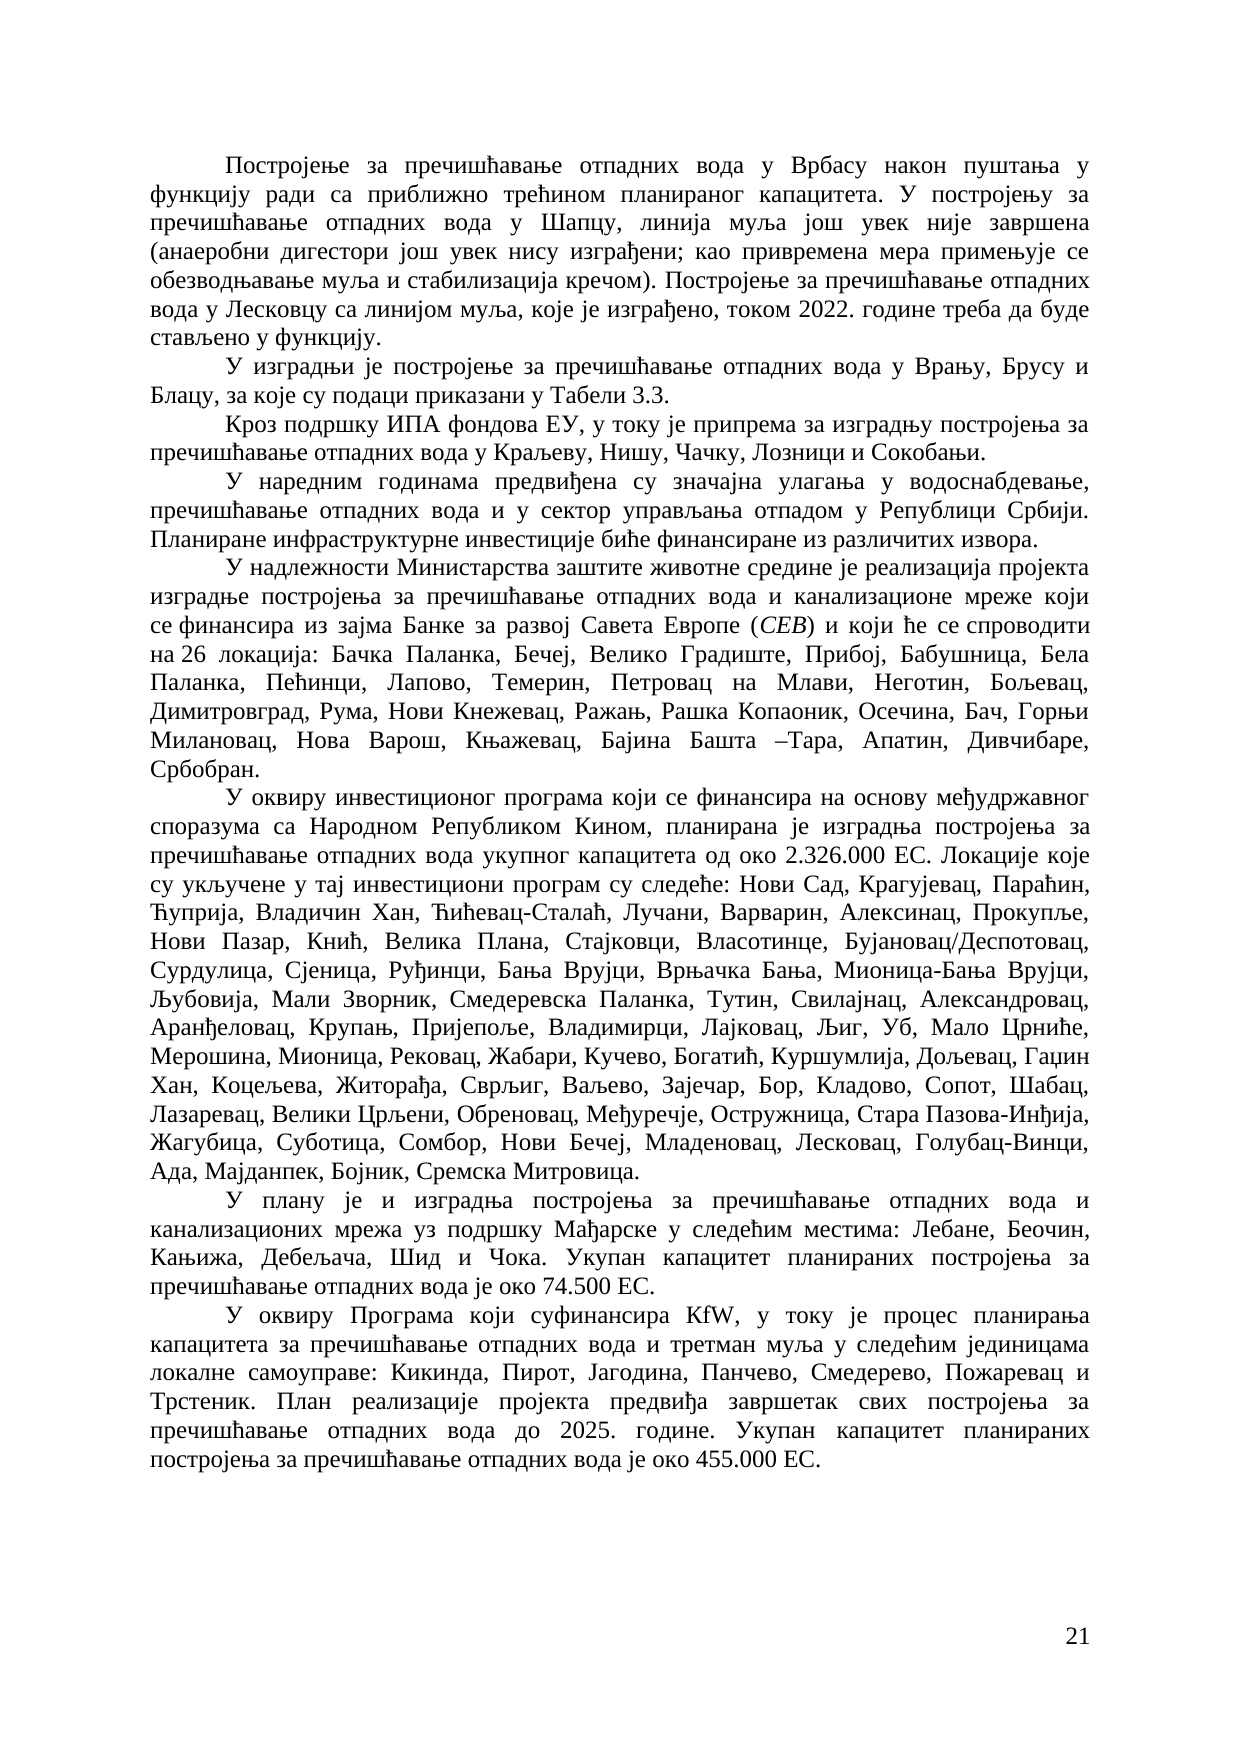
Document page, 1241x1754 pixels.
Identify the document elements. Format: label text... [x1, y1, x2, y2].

text У изградњи је постројење за пречишћавање отпадних вода у Врању, Брусу и Блацу, за које су подаци приказани у Табели 3.3. [150, 351, 1090, 409]
text У оквиру инвестиционог програма који се финансира на основу међудржавног споразума са Народном Републиком Кином, планирана је изградња постројења за пречишћавање отпадних вода укупног капацитета од око 2.326.000 ЕС. Локације које су укључене у тај инвестициони програм су следеће: Нови Сад, Крагујевац, Параћин, Ћуприја, Владичин Хан, Ћићевац-Сталаћ, Лучани, Варварин, Алексинац, Прокупље, Нови Пазар, Кнић, Велика Плана, Стајковци, Власотинце, Бујановац/Деспотовац, Сурдулица, Сјеница, Руђинци, Бања Врујци, Врњачка Бања, Мионица-Бања Врујци, Љубовија, Мали Зворник, Смедеревска Паланка, Тутин, Свилајнац, Александровац, Аранђеловац, Крупањ, Пријепоље, Владимирци, Лајковац, Љиг, Уб, Мало Црниће, Мерошина, Мионица, Рековац, Жабари, Кучево, Богатић, Куршумлија, Дољевац, Гаџин Хан, Коцељева, Житорађа, Сврљиг, Ваљево, Зајечар, Бор, Кладово, Сопот, Шабац, Лазаревац, Велики Црљени, Обреновац, Међуречје, Остружница, Стара Пазова-Инђија, Жагубица, Суботица, Сомбор, Нови Бечеј, Младеновац, Лесковац, Голубац-Винци, Ада, Мајданпек, Бојник, Сремска Митровица. [150, 782, 1090, 1185]
text У оквиру Програма који суфинансира КfW, у току је процес планирања капацитета за пречишћавање отпадних вода и третман муља у следећим јединицама локалне самоуправе: Кикинда, Пирот, Јагодина, Панчево, Смедерево, Пожаревац и Трстеник. План реализације пројекта предвиђа завршетак свих постројења за пречишћавање отпадних вода до 2025. године. Укупан капацитет планираних постројења за пречишћавање отпадних вода је око 455.000 ЕС. [150, 1300, 1090, 1472]
text У надлежности Министарства заштите животне средине је реализација пројекта изградње постројења за пречишћавање отпадних вода и канализационе мреже који се финансира из зајма Банке за развој Савета Европе (CEB) и који ће се спроводити на 26 локација: Бачка Паланка, Бечеј, Велико Градиште, Прибој, Бабушница, Бела Паланка, Пећинци, Лапово, Темерин, Петровац на Млави, Неготин, Бољевац, Димитровград, Рума, Нови Кнежевац, Ражањ, Рашка Копаоник, Осечина, Бач, Горњи Милановац, Нова Варош, Књажевац, Бајина Башта –Тара, Апатин, Дивчибаре, Србобран. [150, 552, 1090, 782]
text У плану је и изградња постројења за пречишћавање отпадних вода и канализационих мрежа уз подршку Мађарске у следећим местима: Лебане, Беочин, Кањижа, Дебељача, Шид и Чока. Укупан капацитет планираних постројења за пречишћавање отпадних вода је око 74.500 ЕС. [150, 1185, 1090, 1300]
text Постројење за пречишћавање отпадних вода у Врбасу након пуштања у функцију ради са приближно трећином планираног капацитета. У постројењу за пречишћавање отпадних вода у Шапцу, линија муља још увек није завршена (анаеробни дигестори још увек нису изграђени; као привремена мера примењује се обезводњавање муља и стабилизација кречом). Постројење за пречишћавање отпадних вода у Лесковцу са линијом муља, које је изграђено, током 2022. године треба да буде стављено у функцију. [150, 150, 1090, 351]
text У наредним годинама предвиђена су значајна улагања у водоснабдевање, пречишћавање отпадних вода и у сектор управљања отпадом у Републици Србији. Планиране инфраструктурне инвестиције биће финансиране из различитих извора. [150, 466, 1090, 552]
text Кроз подршку ИПА фондова ЕУ, у току је припрема за изградњу постројења за пречишћавање отпадних вода у Краљеву, Нишу, Чачку, Лозници и Сокобањи. [150, 409, 1090, 466]
